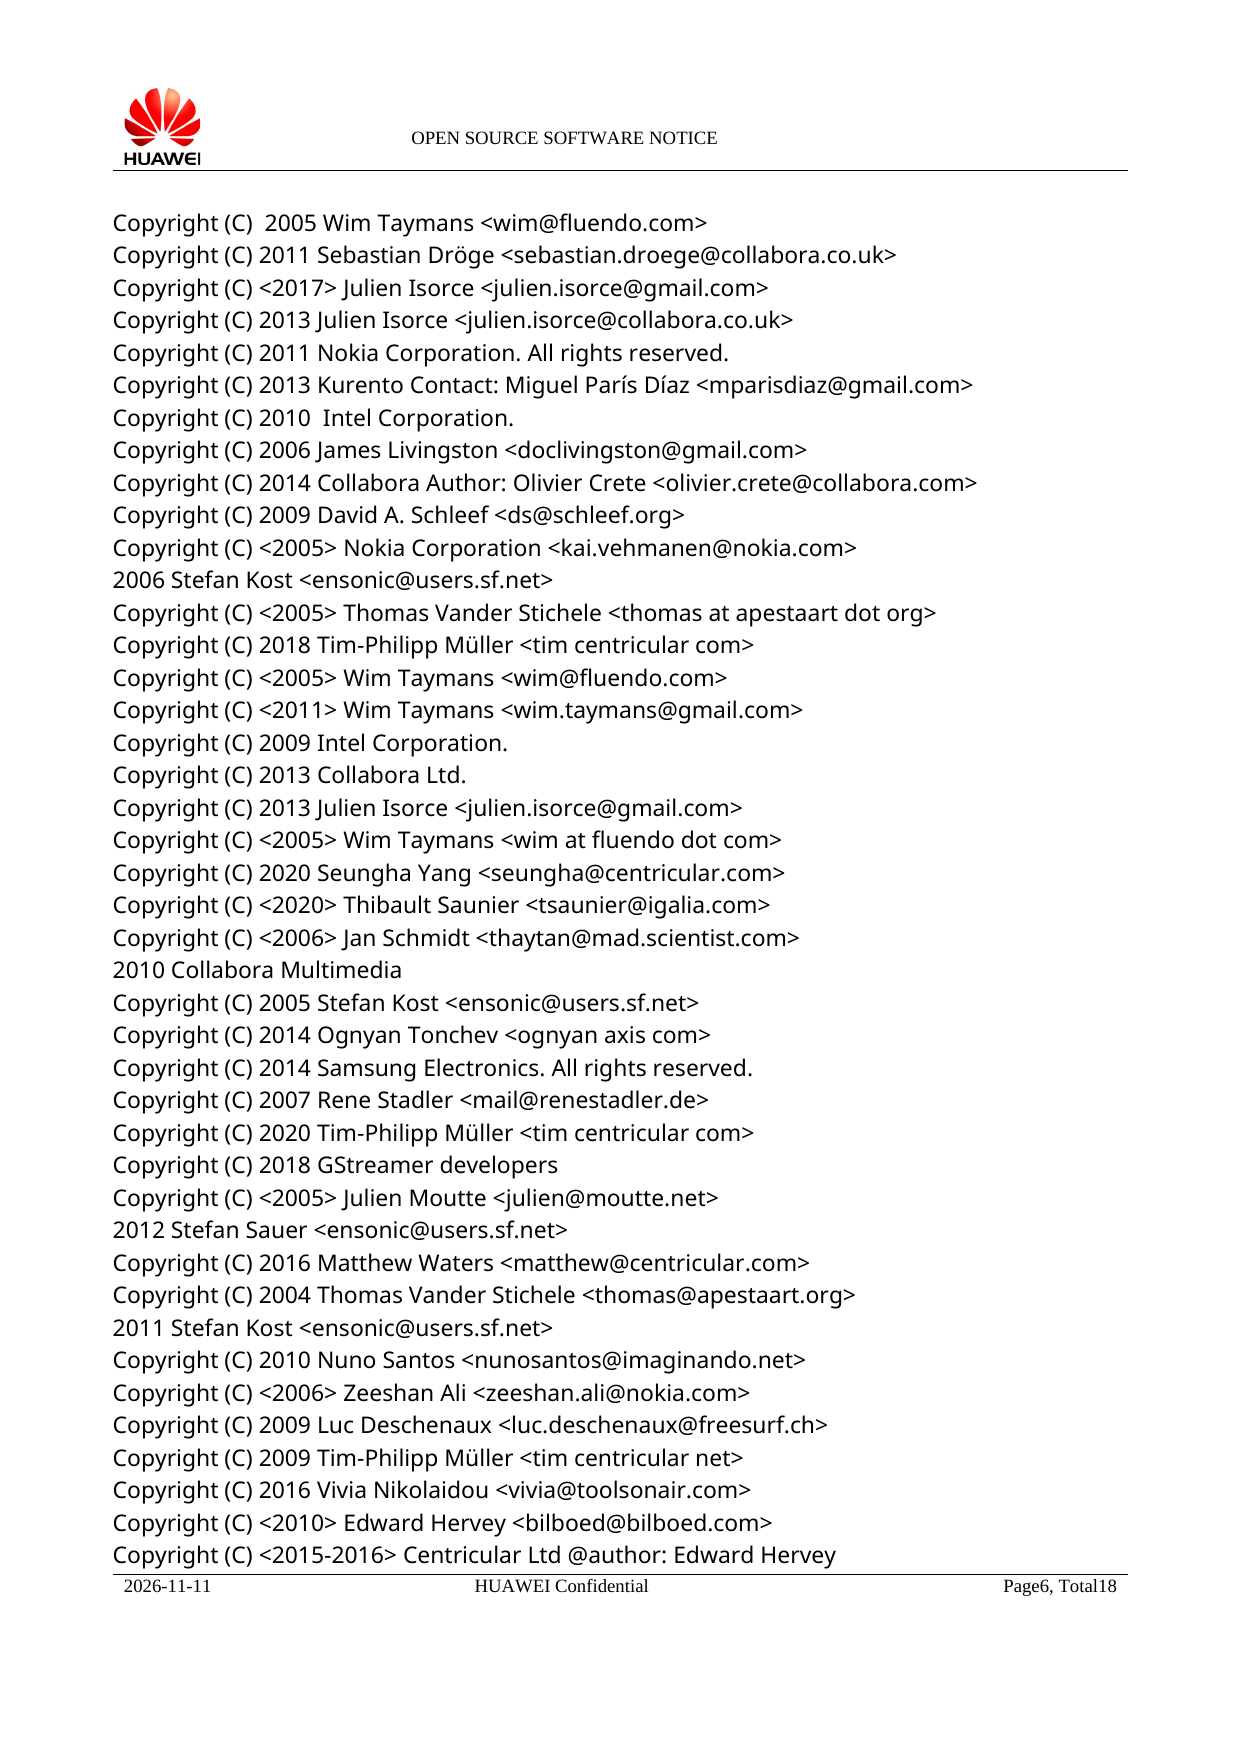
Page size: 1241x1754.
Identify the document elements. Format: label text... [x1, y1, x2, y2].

picture [124, 88, 201, 165]
